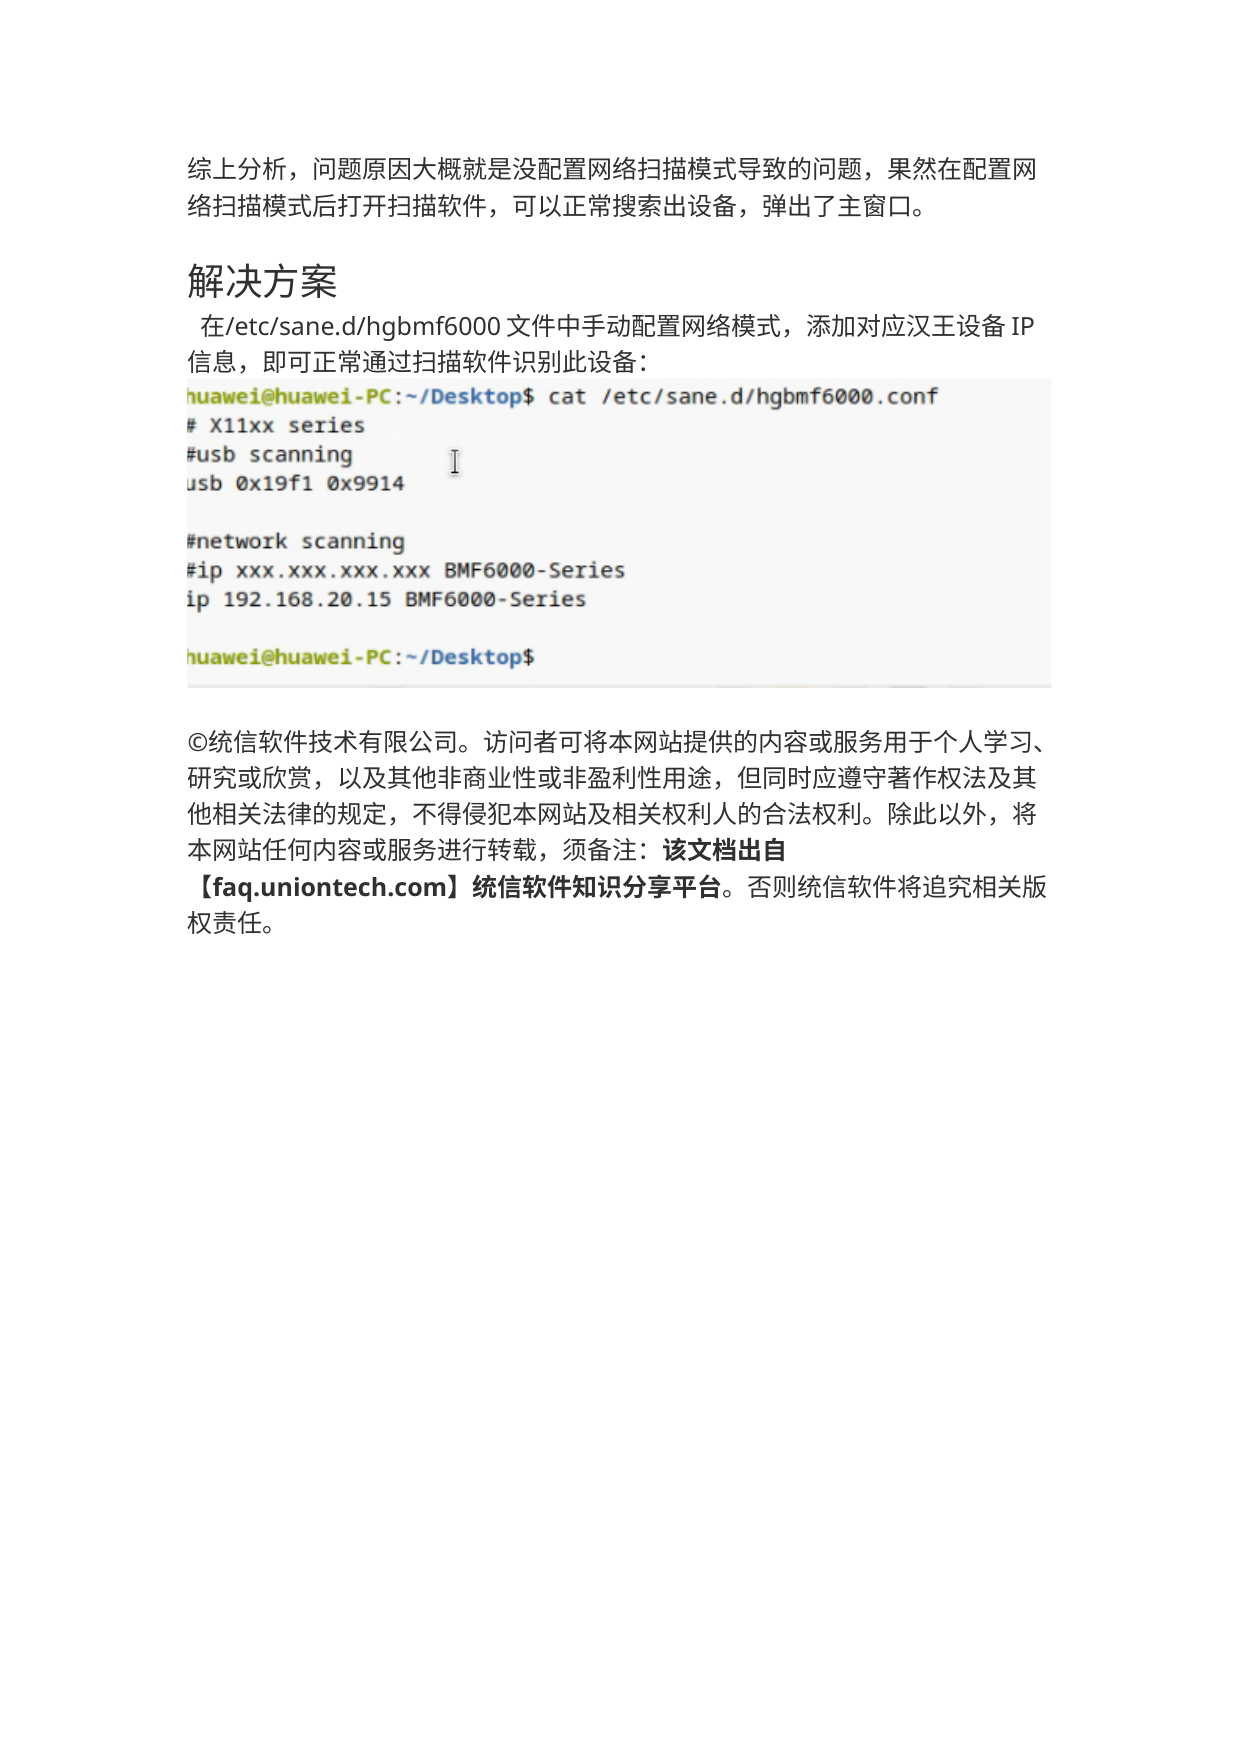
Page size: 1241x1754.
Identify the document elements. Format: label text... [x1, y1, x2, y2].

text 在/etc/sane.d/hgbmf6000文件中手动配置网络模式，添加对应汉王设备IP信息，即可正常通过扫描软件识别此设备： [187, 306, 1053, 378]
picture [187, 378, 1052, 688]
text 综上分析，问题原因大概就是没配置网络扫描模式导致的问题，果然在配置网络扫描模式后打开扫描软件，可以正常搜索出设备，弹出了主窗口。 [187, 150, 1053, 222]
text 解决方案 [187, 252, 1053, 306]
text ©统信软件技术有限公司。访问者可将本网站提供的内容或服务用于个人学习、研究或欣赏，以及其他非商业性或非盈利性用途，但同时应遵守著作权法及其他相关法律的规定，不得侵犯本网站及相关权利人的合法权利。除此以外，将本网站任何内容或服务进行转载，须备注：该文档出自【faq.uniontech.com】统信软件知识分享平台。否则统信软件将追究相关版权责任。 [187, 722, 1053, 939]
